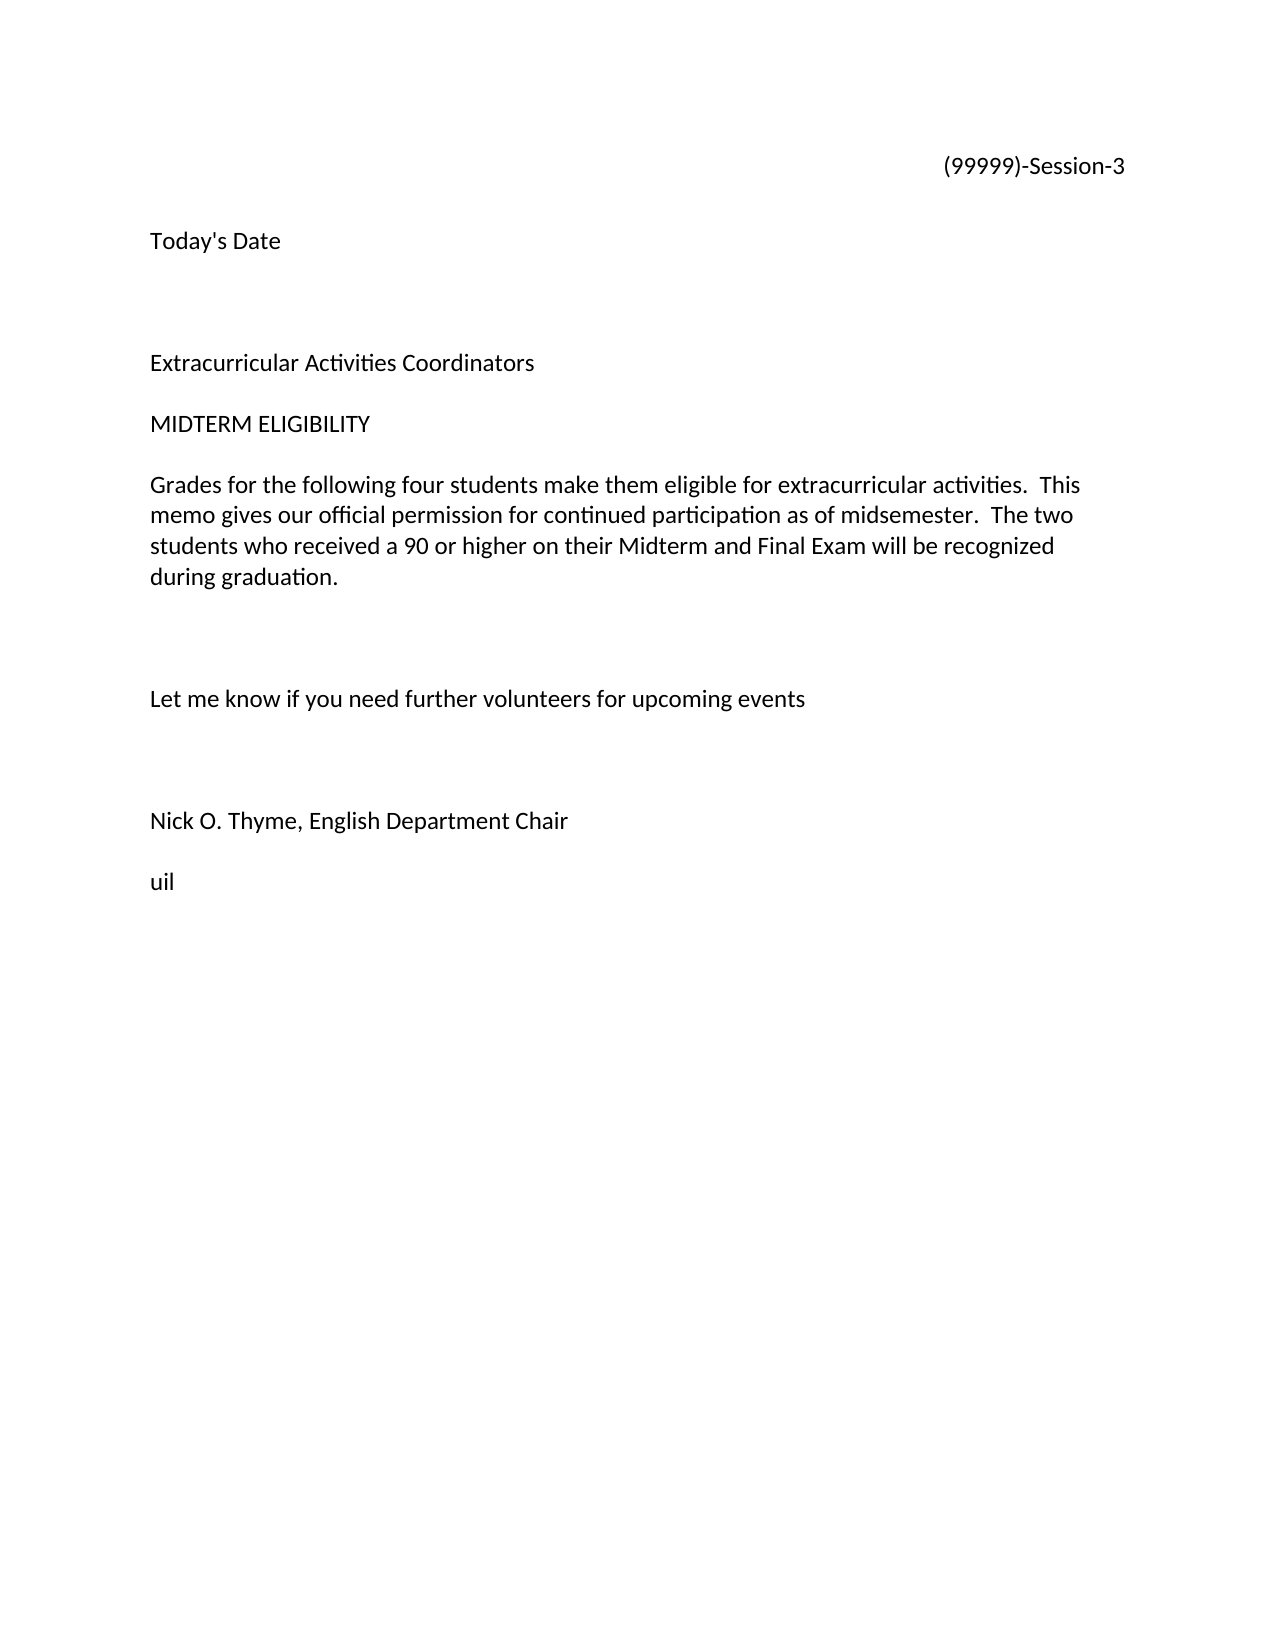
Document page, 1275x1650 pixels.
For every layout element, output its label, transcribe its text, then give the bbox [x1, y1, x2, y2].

text Nick O. Thyme, English Department Chair [150, 805, 1125, 835]
text Grades for the following four students make them eligible for extracurricular activities. This memo gives our official permission for continued participation as of midsemester. The two students who received a 90 or higher on their Midterm and Final Exam will be recognized during graduation. [150, 469, 1125, 591]
text Extracurricular Activities Coordinators [150, 347, 1125, 378]
text Let me know if you need further volunteers for upcoming events [150, 683, 1125, 713]
text MIDTERM ELIGIBILITY [150, 408, 1125, 439]
text Today's Date [150, 225, 1125, 256]
text uil [150, 866, 1125, 896]
